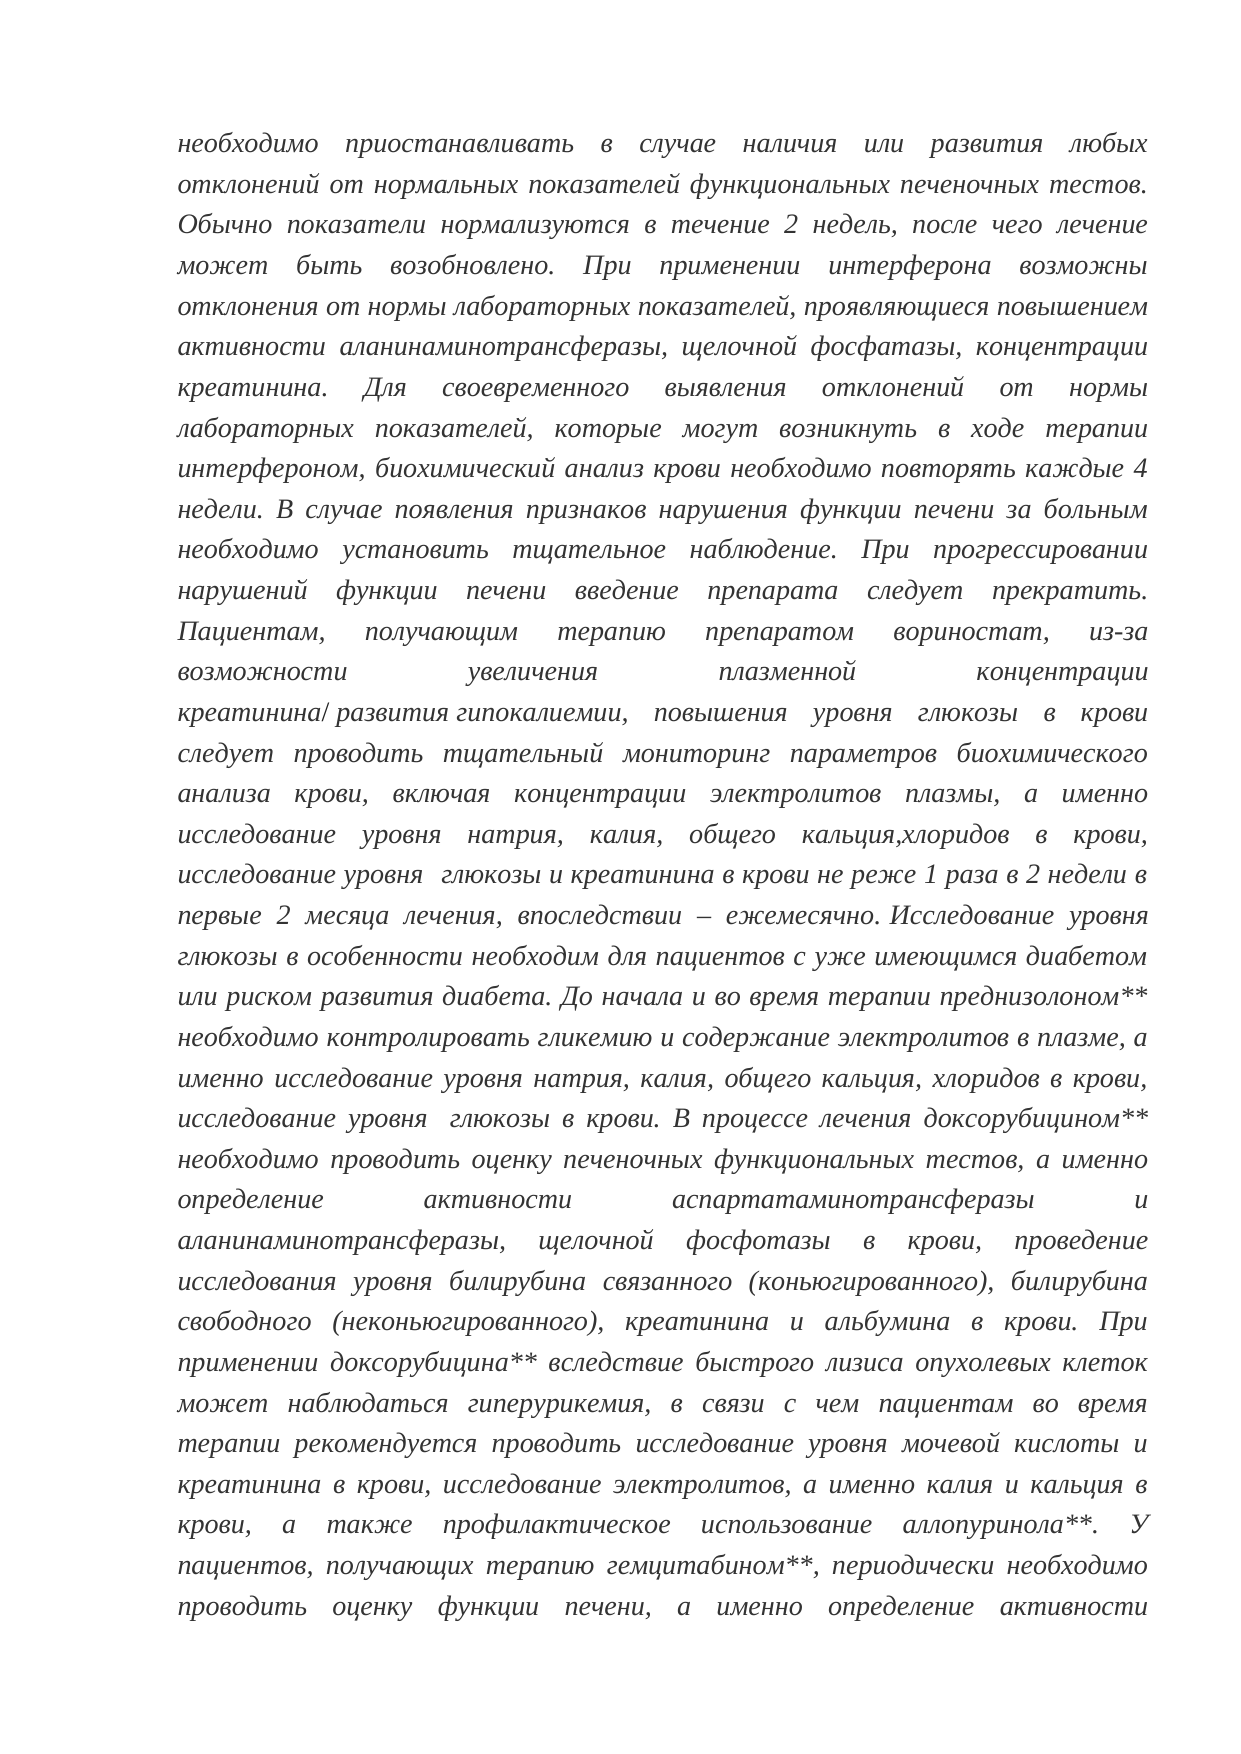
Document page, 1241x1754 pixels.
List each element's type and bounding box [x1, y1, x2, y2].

text [177, 118, 1152, 1621]
